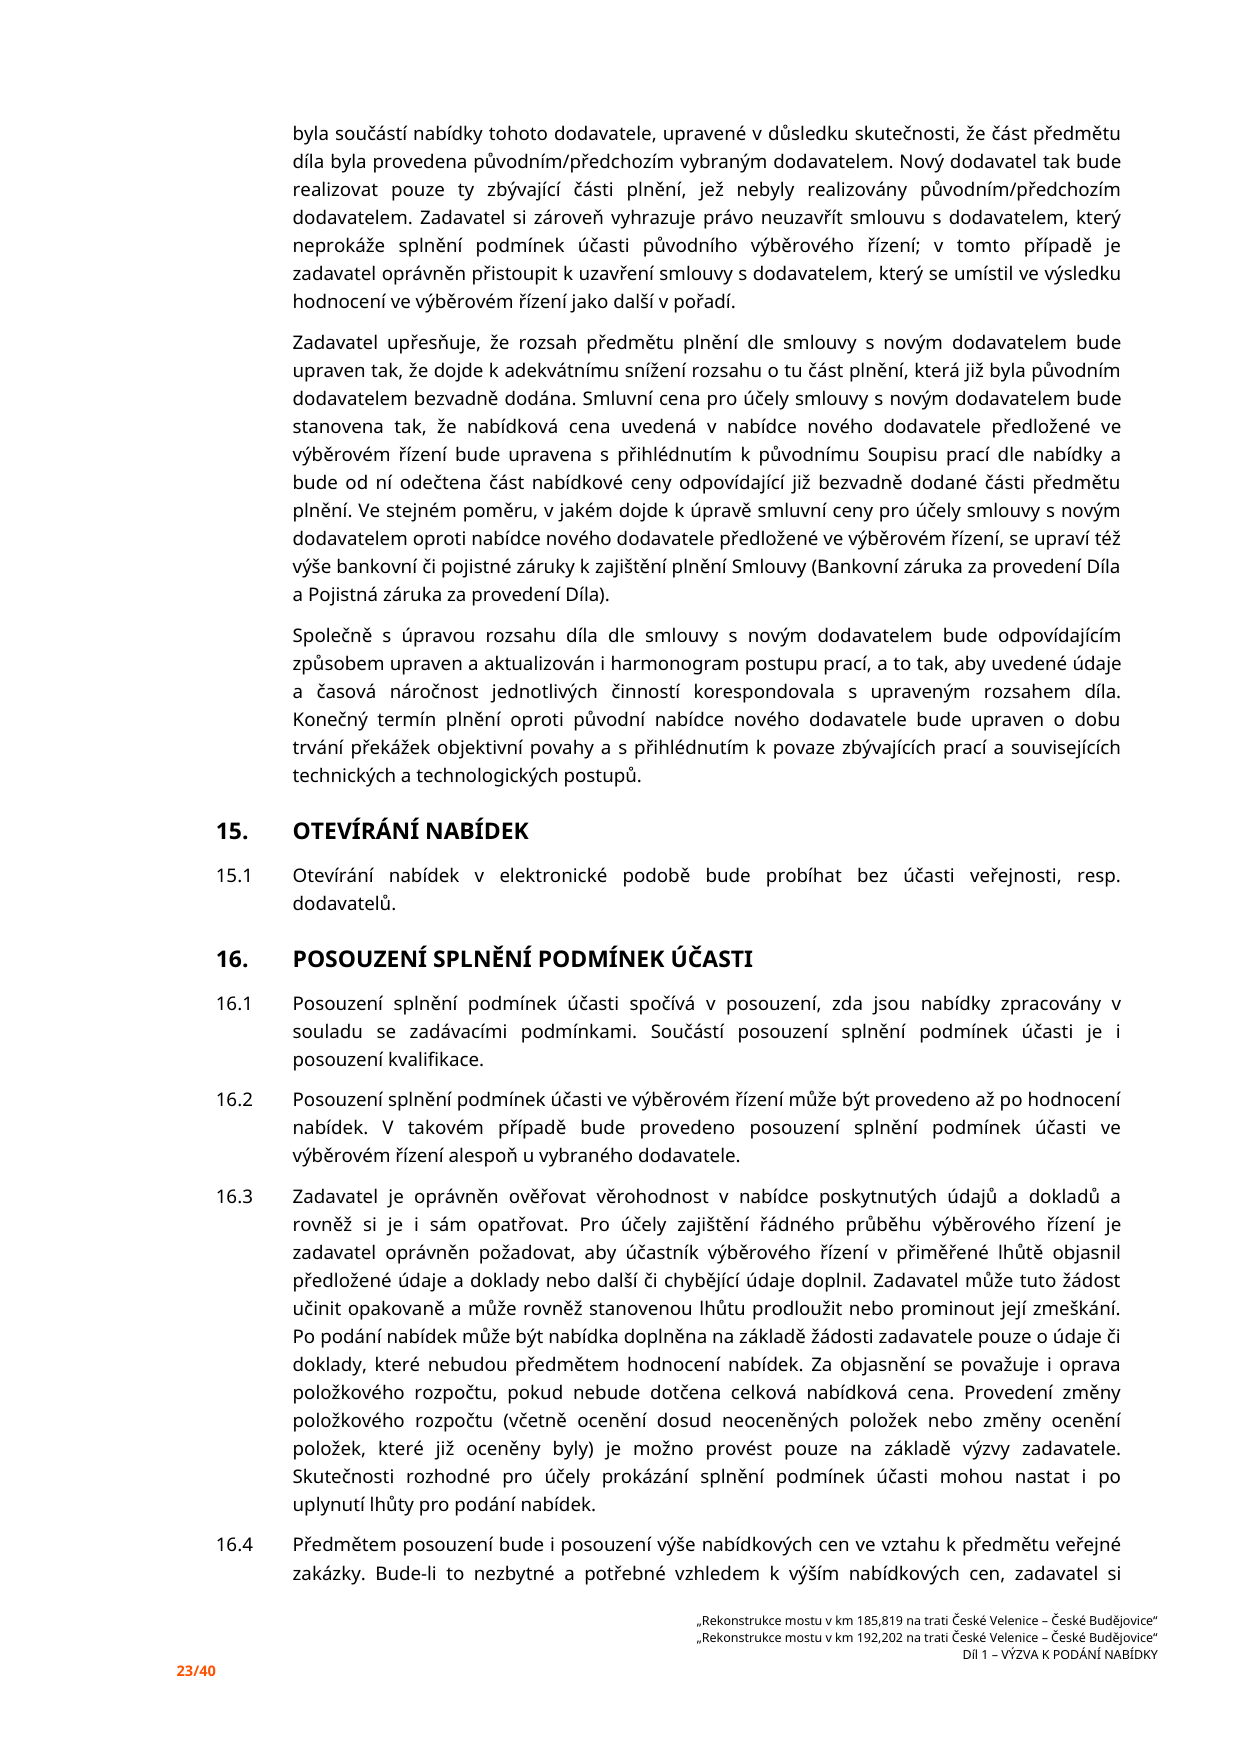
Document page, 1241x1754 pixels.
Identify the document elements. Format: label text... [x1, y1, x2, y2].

text Zadavatel je oprávněn ověřovat věrohodnost v nabídce poskytnutých údajů a dokladů a rovněž si je i sám opatřovat. Pro účely zajištění řádného průběhu výběrového řízení je zadavatel oprávněn požadovat, aby účastník výběrového řízení v přiměřené lhůtě objasnil předložené údaje a doklady nebo další či chybějící údaje doplnil. Zadavatel může tuto žádost učinit opakovaně a může rovněž stanovenou lhůtu prodloužit nebo prominout její zmeškání. Po podání nabídek může být nabídka doplněna na základě žádosti zadavatele pouze o údaje či doklady, které nebudou předmětem hodnocení nabídek. Za objasnění se považuje i oprava položkového rozpočtu, pokud nebude dotčena celková nabídková cena. Provedení změny položkového rozpočtu (včetně ocenění dosud neoceněných položek nebo změny ocenění položek, které již oceněny byly) je možno provést pouze na základě výzvy zadavatele. Skutečnosti rozhodné pro účely prokázání splnění podmínek účasti mohou nastat i po uplynutí lhůty pro podání nabídek. [216, 1183, 1122, 1517]
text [216, 121, 1122, 314]
text Posouzení splnění podmínek účasti spočívá v posouzení, zda jsou nabídky zpracovány v souladu se zadávacími podmínkami. Součástí posouzení splnění podmínek účasti je i posouzení kvalifikace. [216, 990, 1122, 1071]
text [216, 1532, 1122, 1585]
list Společně s úpravou rozsahu díla dle smlouvy s novým dodavatelem bude odpovídajícím způsobem upraven a aktualizován i harmonogram postupu prací, a to tak, aby uvedené údaje a časová náročnost jednotlivých činností korespondovala s upraveným rozsahem díla. Konečný termín plnění oproti původní nabídce nového dodavatele bude upraven o dobu trvání překážek objektivní povahy a s přihlédnutím k povaze zbývajících prací a souvisejících technických a technologických postupů. [292, 622, 1122, 788]
text POSOUZENÍ SPLNĚNÍ PODMÍNEK ÚČASTI [216, 943, 1122, 974]
text Posouzení splnění podmínek účasti ve výběrovém řízení může být provedeno až po hodnocení nabídek. V takovém případě bude provedeno posouzení splnění podmínek účasti ve výběrovém řízení alespoň u vybraného dodavatele. [216, 1086, 1122, 1168]
list Zadavatel upřesňuje, že rozsah předmětu plnění dle smlouvy s novým dodavatelem bude upraven tak, že dojde k adekvátnímu snížení rozsahu o tu část plnění, která již byla původním dodavatelem bezvadně dodána. Smluvní cena pro účely smlouvy s novým dodavatelem bude stanovena tak, že nabídková cena uvedená v nabídce nového dodavatele předložené ve výběrovém řízení bude upravena s přihlédnutím k původnímu Soupisu prací dle nabídky a bude od ní odečtena část nabídkové ceny odpovídající již bezvadně dodané části předmětu plnění. Ve stejném poměru, v jakém dojde k úpravě smluvní ceny pro účely smlouvy s novým dodavatelem oproti nabídce nového dodavatele předložené ve výběrovém řízení, se upraví též výše bankovní či pojistné záruky k zajištění plnění Smlouvy (Bankovní záruka za provedení Díla a Pojistná záruka za provedení Díla). [292, 329, 1122, 607]
text OTEVÍRÁNÍ NABÍDEK [216, 815, 1122, 846]
text Otevírání nabídek v elektronické podobě bude probíhat bez účasti veřejnosti, resp. dodavatelů. [216, 862, 1122, 916]
